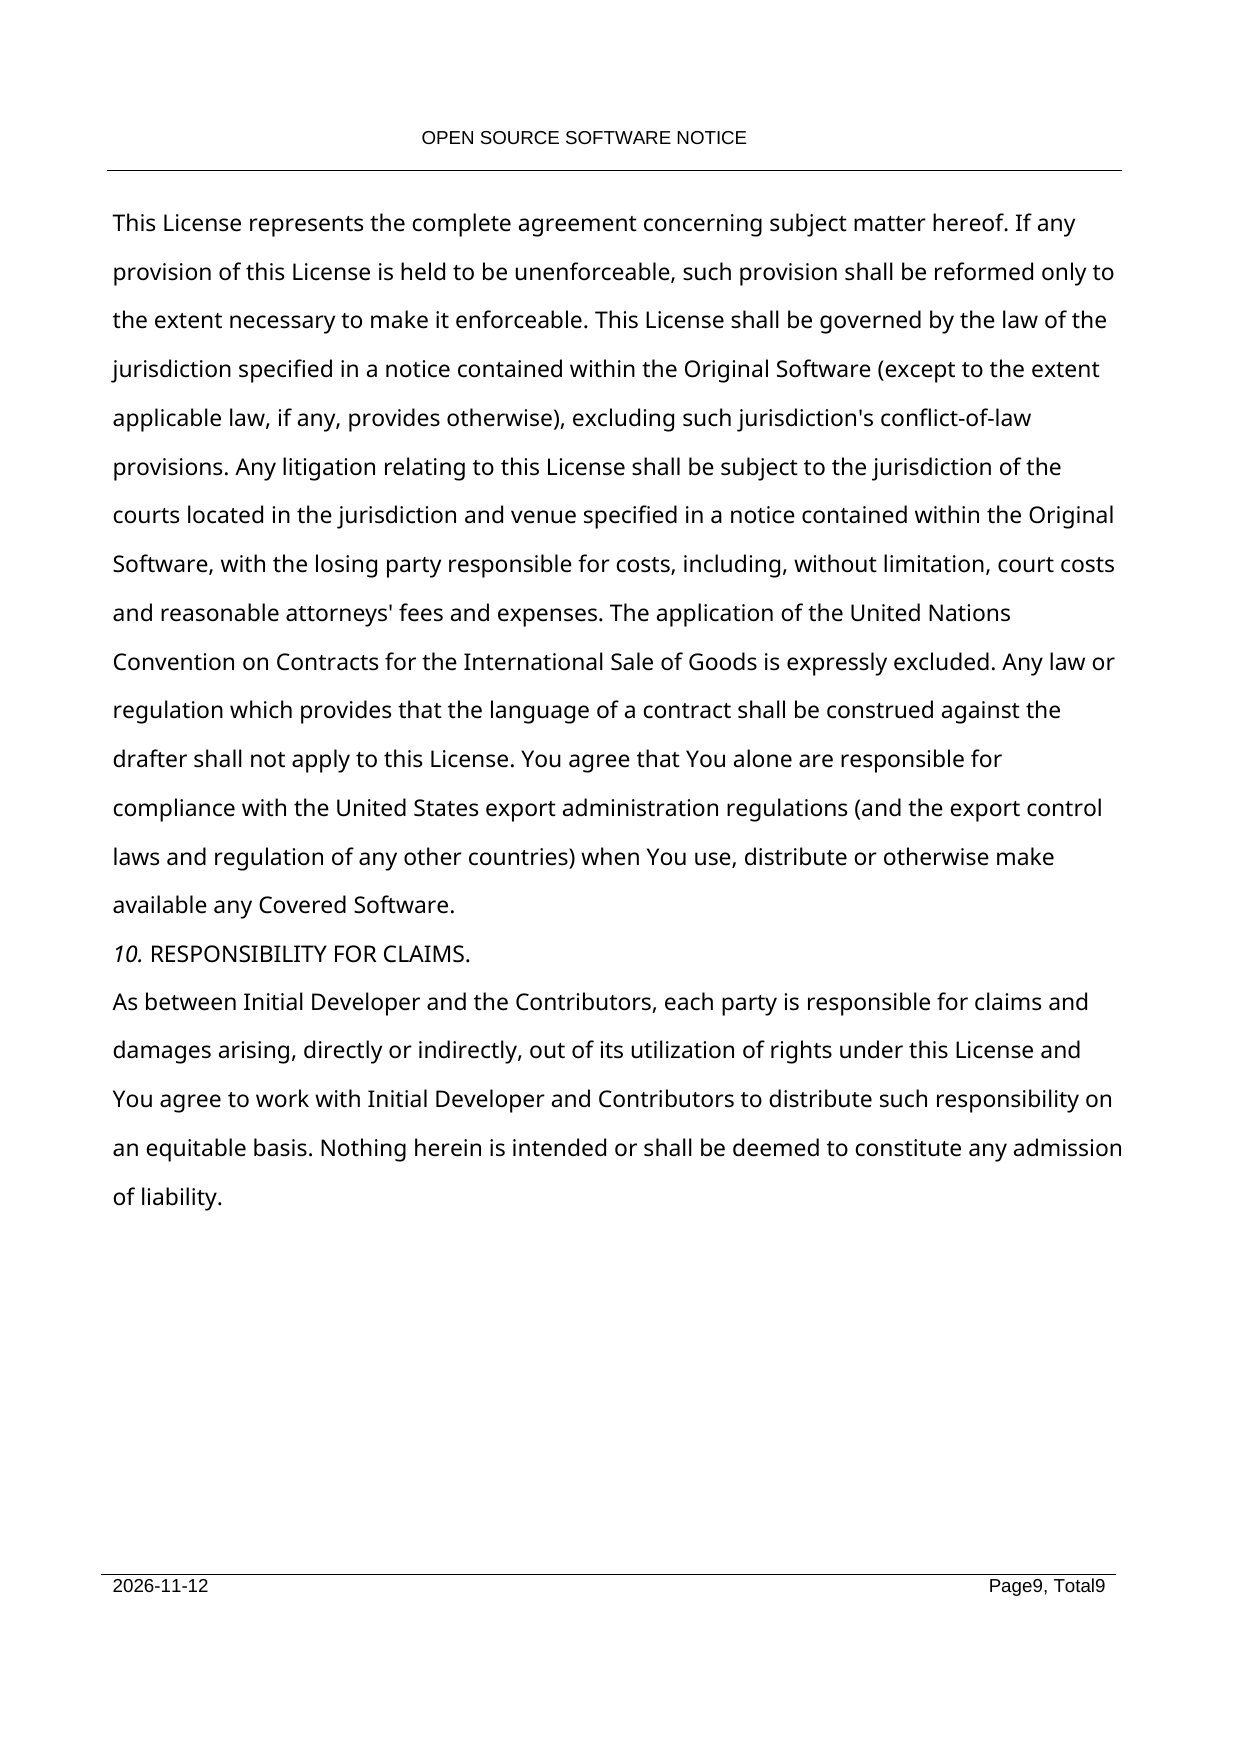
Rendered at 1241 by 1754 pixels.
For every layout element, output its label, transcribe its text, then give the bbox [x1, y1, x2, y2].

text This License represents the complete agreement concerning subject matter hereof. If any provision of this License is held to be unenforceable, such provision shall be reformed only to the extent necessary to make it enforceable. This License shall be governed by the law of the jurisdiction specified in a notice contained within the Original Software (except to the extent applicable law, if any, provides otherwise), excluding such jurisdiction's conflict-of-law provisions. Any litigation relating to this License shall be subject to the jurisdiction of the courts located in the jurisdiction and venue specified in a notice contained within the Original Software, with the losing party responsible for costs, including, without limitation, court costs and reasonable attorneys' fees and expenses. The application of the United Nations Convention on Contracts for the International Sale of Goods is expressly excluded. Any law or regulation which provides that the language of a contract shall be construed against the drafter shall not apply to this License. You agree that You alone are responsible for compliance with the United States export administration regulations (and the export control laws and regulation of any other countries) when You use, distribute or otherwise make available any Covered Software. [112, 206, 1128, 921]
text 10. RESPONSIBILITY FOR CLAIMS. [112, 937, 1128, 969]
text As between Initial Developer and the Contributors, each party is responsible for claims and damages arising, directly or indirectly, out of its utilization of rights under this License and You agree to work with Initial Developer and Contributors to distribute such responsibility on an equitable basis. Nothing herein is intended or shall be deemed to constitute any admission of liability. [112, 985, 1128, 1213]
